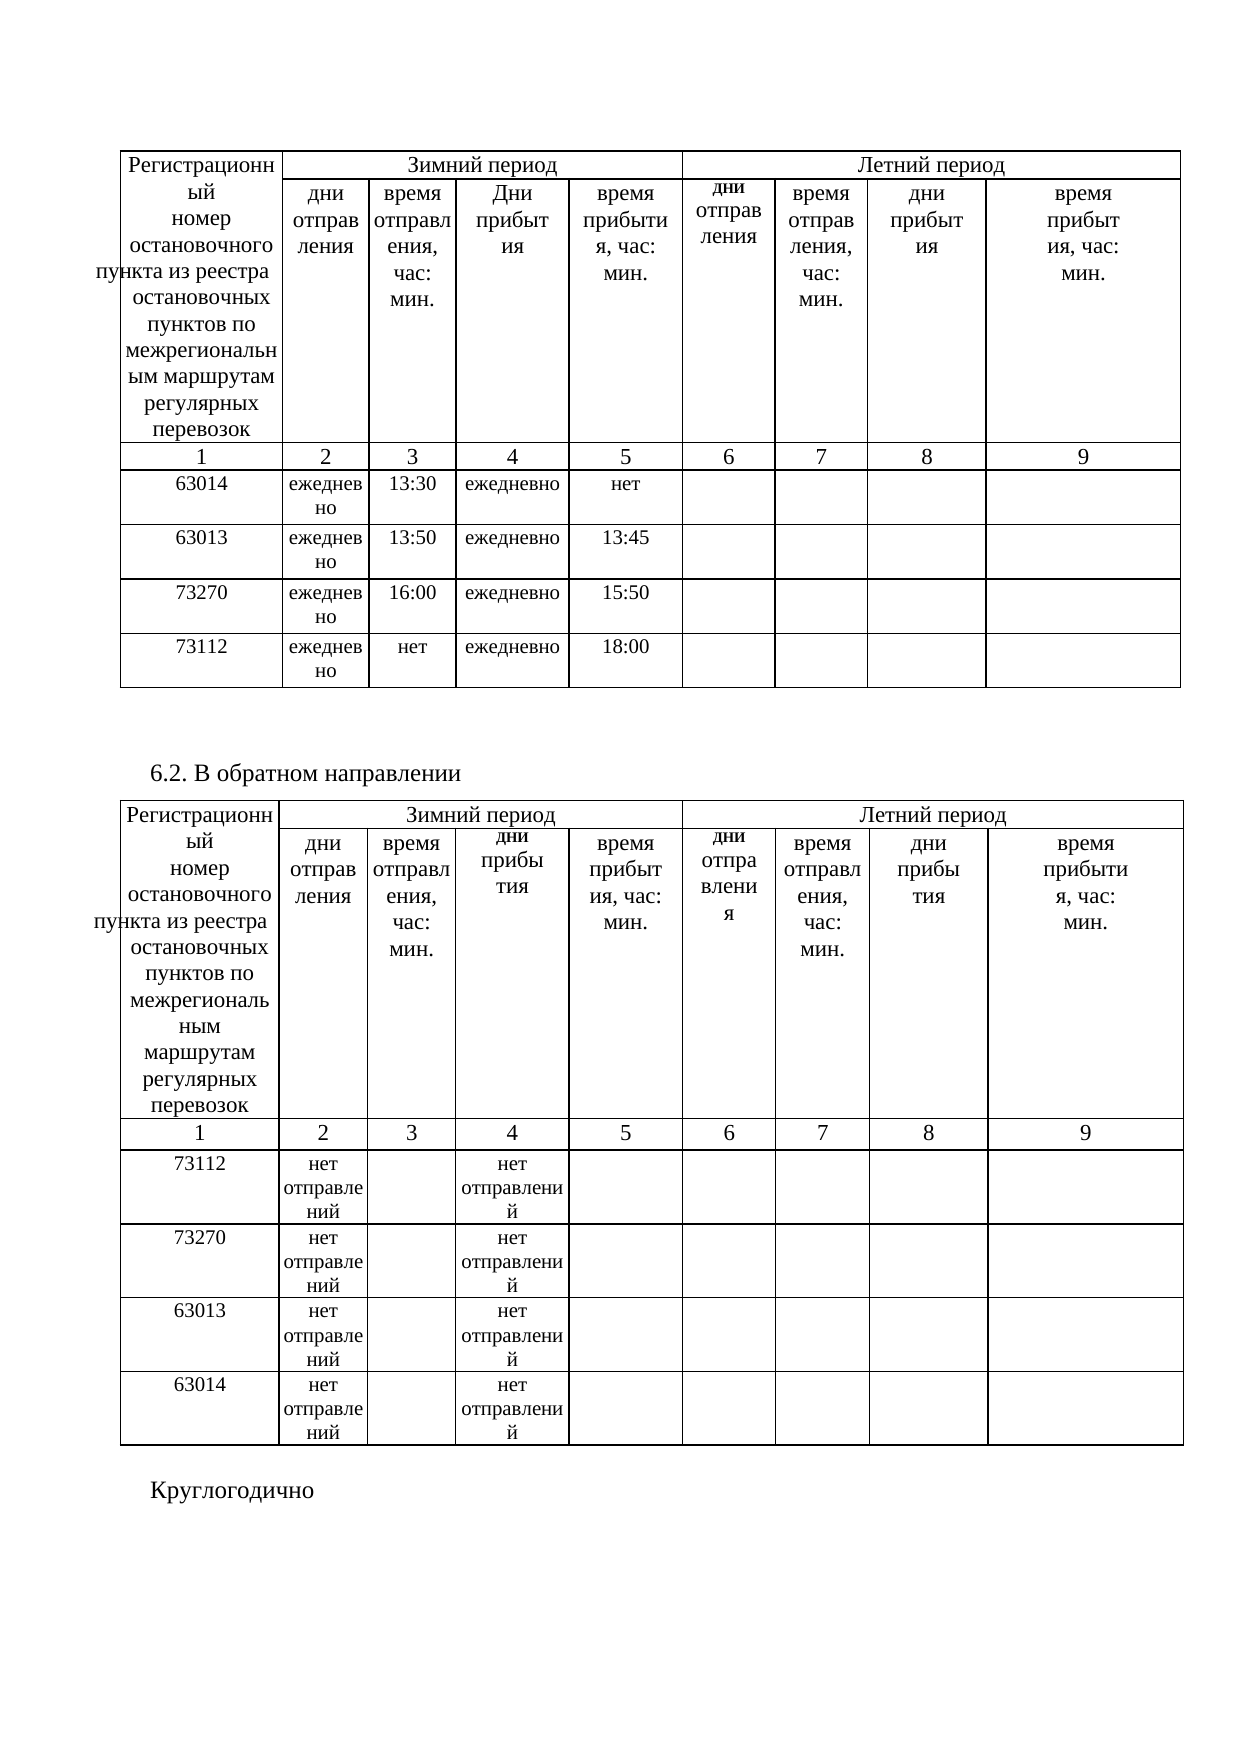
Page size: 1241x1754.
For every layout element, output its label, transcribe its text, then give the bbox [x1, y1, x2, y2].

table_cell ежедневно [283, 634, 368, 687]
table_cell 63014 [121, 1372, 278, 1444]
table_cell [989, 1298, 1183, 1371]
table_cell время прибыт ия, час: мин. [570, 829, 682, 1117]
table_cell [368, 1372, 455, 1444]
table_cell 1 [121, 443, 282, 469]
table_cell [683, 471, 774, 524]
table_cell 6 [683, 443, 774, 469]
table_cell 18:00 [570, 634, 682, 687]
text Круглогодично [150, 1475, 1090, 1503]
table_cell [989, 1151, 1183, 1223]
table_cell время отправл ения, час: мин. [776, 829, 869, 1117]
table_cell [776, 1372, 869, 1444]
table_cell [987, 580, 1180, 632]
table_header Регистрационный номер остановочного пункта из реестра остановочных пунктов по межрегиональным маршрутам регулярных перевозок [121, 152, 282, 441]
table_cell [868, 580, 985, 632]
table_cell 3 [370, 443, 455, 469]
table_cell нет отправлений [280, 1372, 367, 1444]
table_cell [776, 634, 867, 687]
text 6.2. В обратном направлении [150, 758, 1090, 787]
table_cell время отправл ения, час: мин. [368, 829, 455, 1117]
table_cell [570, 1372, 682, 1444]
table_cell [989, 1372, 1183, 1444]
table_cell 7 [776, 1119, 869, 1149]
table_cell [870, 1298, 987, 1371]
table_cell время отправ ления, час: мин. [776, 180, 867, 441]
table_cell 4 [456, 1119, 568, 1149]
table_cell [683, 1298, 775, 1371]
table_cell [868, 634, 985, 687]
table_cell 5 [570, 443, 682, 469]
table_cell [776, 1225, 869, 1297]
table_cell [868, 525, 985, 578]
table_cell [570, 1151, 682, 1223]
table_cell [776, 471, 867, 524]
table_cell 73270 [121, 1225, 278, 1297]
table_cell [683, 634, 774, 687]
table_cell нет [570, 471, 682, 524]
table_cell [683, 525, 774, 578]
table_cell 6 [683, 1119, 775, 1149]
table_cell дни отправ ления [283, 180, 368, 441]
table_cell [989, 1225, 1183, 1297]
table_cell ежедневно [457, 471, 568, 524]
table_cell [870, 1225, 987, 1297]
table_header Зимний период [283, 152, 682, 178]
table_cell дни прибыт ия [868, 180, 985, 441]
table_cell нет отправлений [456, 1372, 568, 1444]
table_cell 5 [570, 1119, 682, 1149]
table_cell 9 [989, 1119, 1183, 1149]
table_cell 1 [121, 1119, 278, 1149]
table_cell нет отправлений [456, 1298, 568, 1371]
table_cell [987, 634, 1180, 687]
table_cell 13:30 [370, 471, 455, 524]
table_cell [683, 1151, 775, 1223]
table_cell [368, 1225, 455, 1297]
table_cell [776, 1151, 869, 1223]
table_cell [683, 1225, 775, 1297]
table_cell 8 [868, 443, 985, 469]
table_cell нет отправлений [456, 1225, 568, 1297]
table_cell [570, 1298, 682, 1371]
table_cell дни отправ ления [280, 829, 367, 1117]
table_cell время прибыти я, час: мин. [570, 180, 682, 441]
table_cell 63014 [121, 471, 282, 524]
table_cell [987, 471, 1180, 524]
table_cell ежедневно [457, 634, 568, 687]
table_cell Дни прибыт ия [457, 180, 568, 441]
table_cell [776, 580, 867, 632]
table_cell ДНИ отправ ления [683, 180, 774, 441]
table_cell 2 [283, 443, 368, 469]
table_cell [776, 525, 867, 578]
table_cell нет отправлений [456, 1151, 568, 1223]
table_cell [776, 1298, 869, 1371]
table_cell [570, 1225, 682, 1297]
table_cell ДНИ прибы тия [456, 829, 568, 1117]
table_cell [870, 1151, 987, 1223]
table_cell нет отправлений [280, 1225, 367, 1297]
table_cell 7 [776, 443, 867, 469]
table_cell 3 [368, 1119, 455, 1149]
table_cell [868, 471, 985, 524]
table_header Регистрационный номер остановочного пункта из реестра остановочных пунктов по межрегиональным маршрутам регулярных перевозок [121, 801, 278, 1117]
table_cell [870, 1372, 987, 1444]
table_cell 73270 [121, 580, 282, 632]
table_cell дни прибы тия [870, 829, 987, 1117]
table_cell 63013 [121, 525, 282, 578]
table_cell нет [370, 634, 455, 687]
table_cell 63013 [121, 1298, 278, 1371]
table_cell нет отправлений [280, 1298, 367, 1371]
table_header Зимний период [280, 801, 682, 828]
table_cell 9 [987, 443, 1180, 469]
table_cell 15:50 [570, 580, 682, 632]
table_cell 13:50 [370, 525, 455, 578]
table_cell 8 [870, 1119, 987, 1149]
table_cell 4 [457, 443, 568, 469]
table_cell ежедневно [283, 525, 368, 578]
table_header Летний период [683, 152, 1180, 178]
table_cell нет отправлений [280, 1151, 367, 1223]
table_cell [368, 1151, 455, 1223]
table_cell 16:00 [370, 580, 455, 632]
table_cell время прибыти я, час: мин. [989, 829, 1183, 1117]
table_header Летний период [683, 801, 1183, 828]
table_cell 73112 [121, 1151, 278, 1223]
table_cell ежедневно [283, 471, 368, 524]
table_cell ежедневно [457, 580, 568, 632]
table_cell 73112 [121, 634, 282, 687]
table_cell ежедневно [283, 580, 368, 632]
table_cell 13:45 [570, 525, 682, 578]
table_cell время отправл ения, час: мин. [370, 180, 455, 441]
table_cell [683, 1372, 775, 1444]
table_cell [368, 1298, 455, 1371]
table_cell [987, 525, 1180, 578]
table_cell 2 [280, 1119, 367, 1149]
table_cell [683, 580, 774, 632]
table_cell время прибыт ия, час: мин. [987, 180, 1180, 441]
table_cell ДНИ отпра влени я [683, 829, 775, 1117]
table_cell ежедневно [457, 525, 568, 578]
